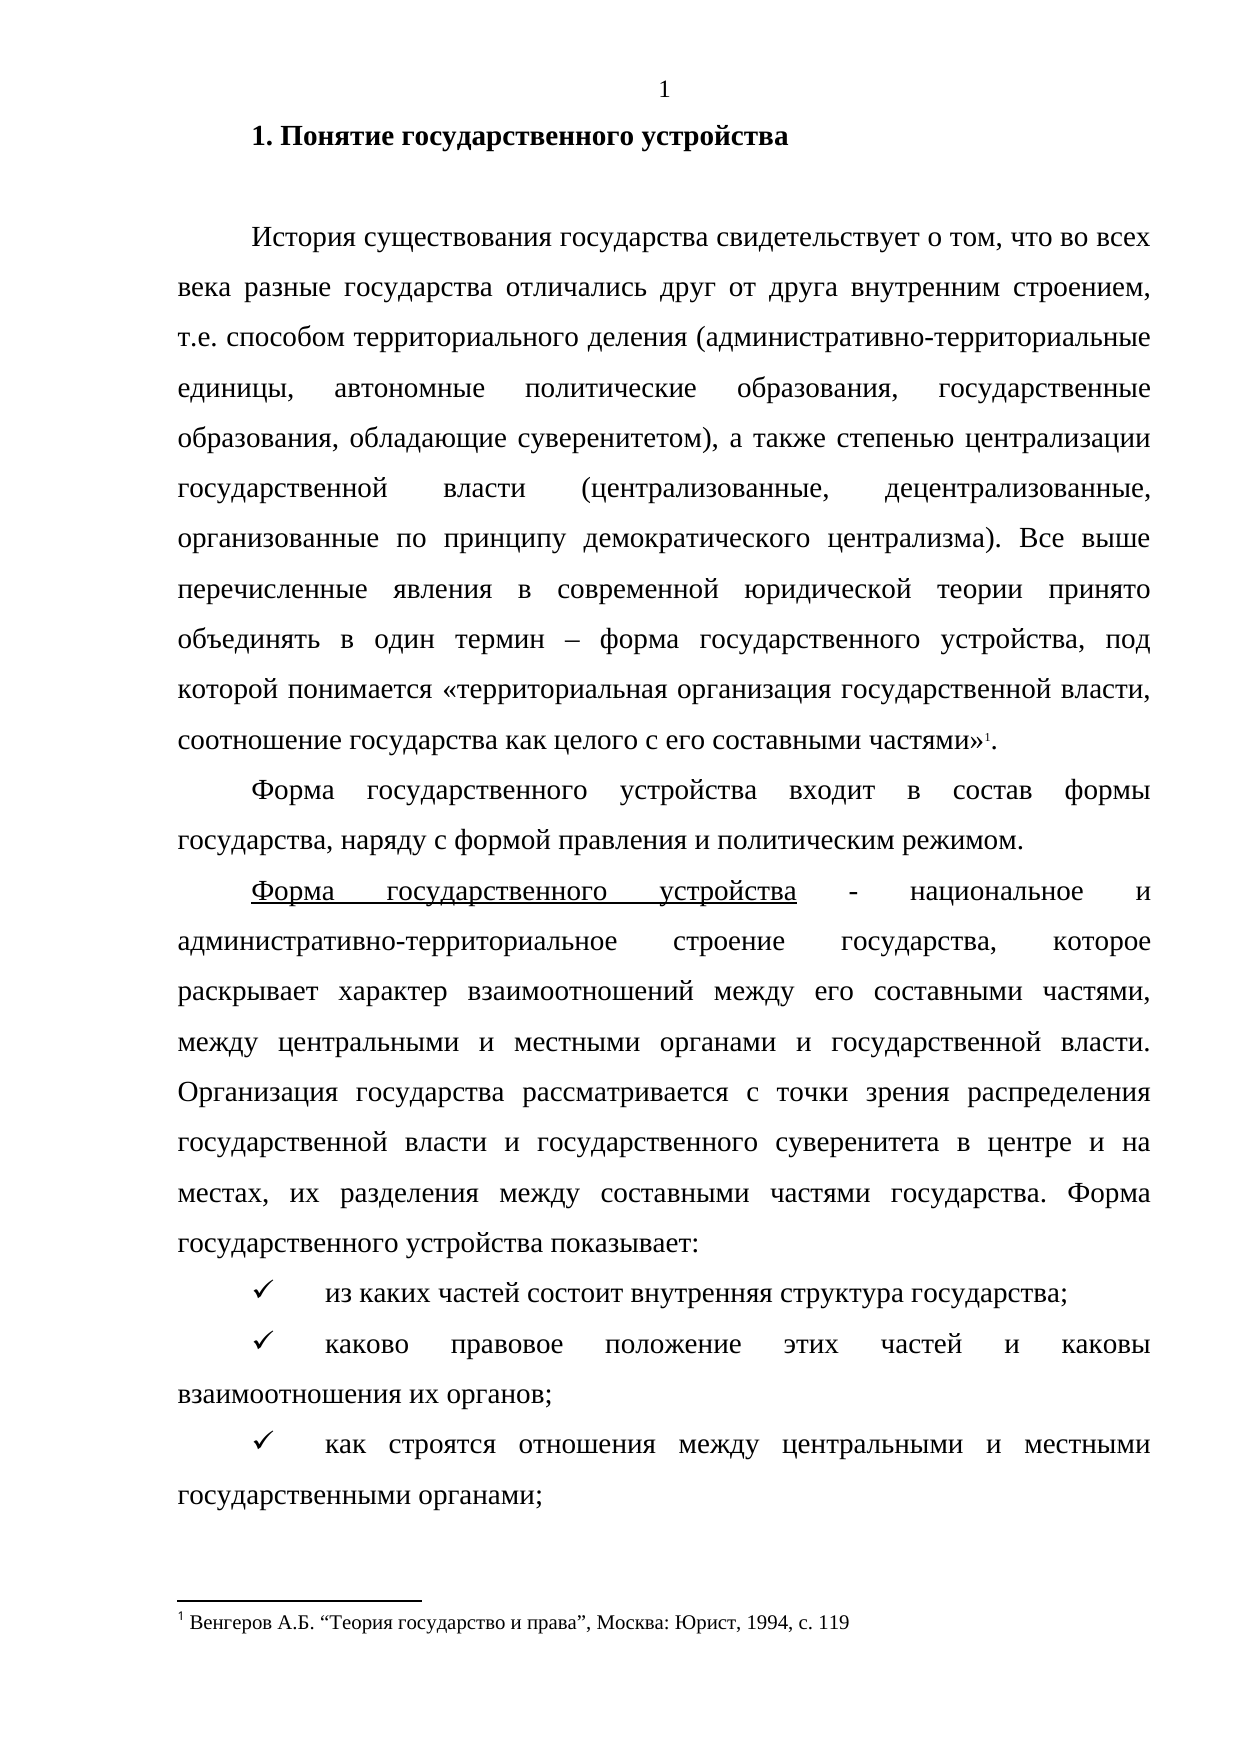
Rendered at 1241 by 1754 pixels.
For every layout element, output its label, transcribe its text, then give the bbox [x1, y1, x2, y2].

text История существования государства свидетельствует о том, что во всех века разные государства отличались друг от друга внутренним строением, т.е. способом территориального деления (административно-территориальные единицы, автономные политические образования, государственные образования, обладающие суверенитетом), а также степенью централизации государственной власти (централизованные, децентрализованные, организованные по принципу демократического централизма). Все выше перечисленные явления в современной юридической теории принято объединять в один термин – форма государственного устройства, под которой понимается «территориальная организация государственной власти, соотношение государства как целого с его составными частями». [177, 219, 1152, 755]
list как строятся отношения между центральными и местными государственными органами; [177, 1426, 1152, 1510]
text Форма государственного устройства - национальное и администpативно-теppитоpиальное строение государства, которое раскрывает характер взаимоотношений между его составными частями, между центральными и местными органами и государственной власти. Организация государства рассматривается с точки зрения распределения государственной власти и государственного суверенитета в центре и на местах, их разделения между составными частями государства. Форма государственного устройства показывает: [177, 873, 1152, 1258]
text Форма государственного устройства входит в состав формы государства, наряду с формой правления и политическим режимом. [177, 772, 1152, 856]
text 1. Понятие государственного устройства [177, 118, 1152, 152]
list из каких частей состоит внутренняя структура государства; [177, 1275, 1152, 1309]
list каково правовое положение этих частей и каковы взаимоотношения их органов; [177, 1326, 1152, 1410]
